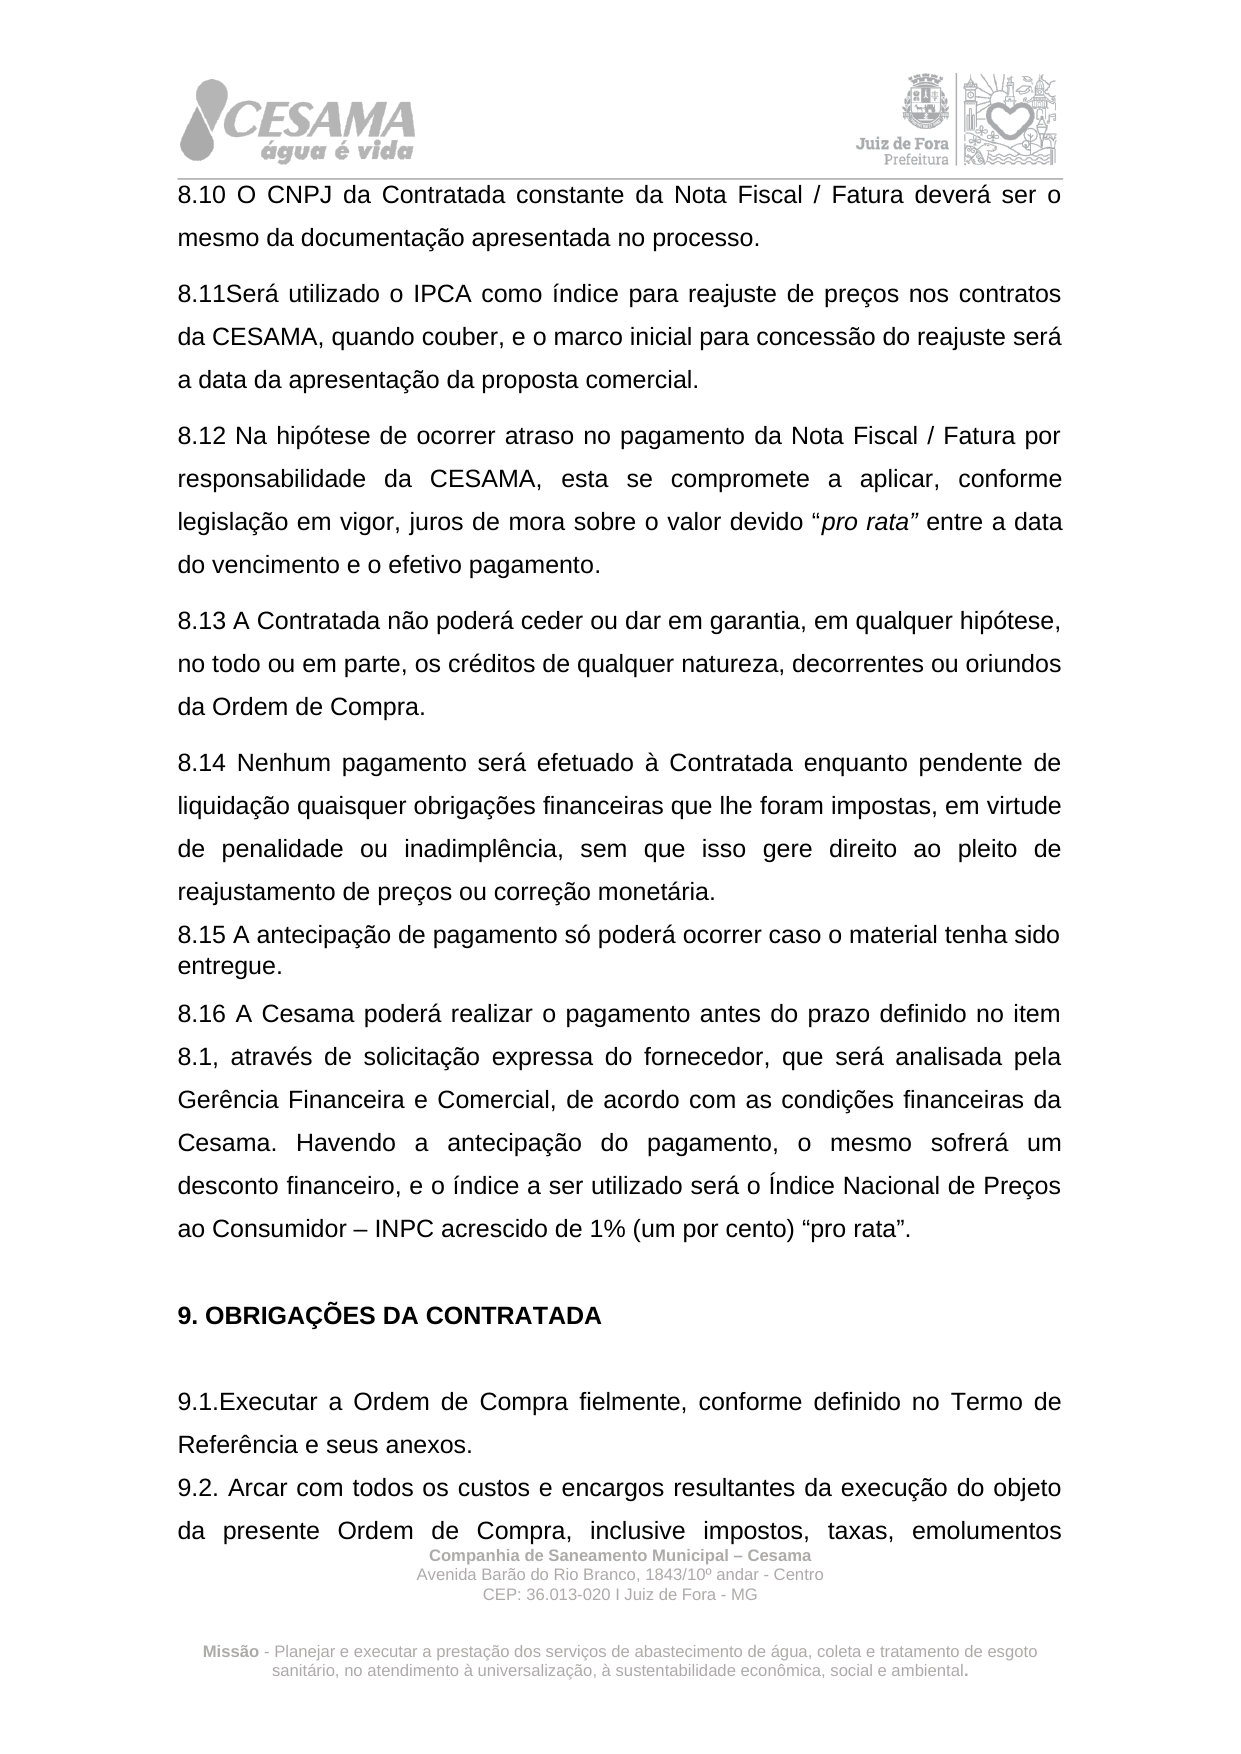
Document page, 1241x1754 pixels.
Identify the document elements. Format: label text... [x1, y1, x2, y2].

text 8.11Será utilizado o IPCA como índice para reajuste de preços nos contratos da CESAMA, quando couber, e o marco inicial para concessão do reajuste será a data da apresentação da proposta comercial. [177, 279, 1063, 394]
text 9.1.Executar a Ordem de Compra fielmente, conforme definido no Termo de Referência e seus anexos. [177, 1387, 1063, 1459]
text 8.16 A Cesama poderá realizar o pagamento antes do prazo definido no item 8.1, através de solicitação expressa do fornecedor, que será analisada pela Gerência Financeira e Comercial, de acordo com as condições financeiras da Cesama. Havendo a antecipação do pagamento, o mesmo sofrerá um desconto financeiro, e o índice a ser utilizado será o Índice Nacional de Preços ao Consumidor – INPC acrescido de 1% (um por cento) “pro rata”. [177, 999, 1063, 1243]
text 9. OBRIGAÇÕES DA CONTRATADA [177, 1301, 1063, 1329]
text 8.12 Na hipótese de ocorrer atraso no pagamento da Nota Fiscal / Fatura por responsabilidade da CESAMA, esta se compromete a aplicar, conforme legislação em vigor, juros de mora sobre o valor devido “pro rata” entre a data do vencimento e o efetivo pagamento. [177, 421, 1063, 579]
text 8.10 O CNPJ da Contratada constante da Nota Fiscal / Fatura deverá ser o mesmo da documentação apresentada no processo. [177, 180, 1063, 252]
text 8.14 Nenhum pagamento será efetuado à Contratada enquanto pendente de liquidação quaisquer obrigações financeiras que lhe foram impostas, em virtude de penalidade ou inadimplência, sem que isso gere direito ao pleito de reajustamento de preços ou correção monetária. [177, 747, 1063, 906]
picture [177, 73, 1064, 180]
text 8.13 A Contratada não poderá ceder ou dar em garantia, em qualquer hipótese, no todo ou em parte, os créditos de qualquer natureza, decorrentes ou oriundos da Ordem de Compra. [177, 606, 1063, 721]
text 8.15 A antecipação de pagamento só poderá ocorrer caso o material tenha sido entregue. [177, 920, 1063, 980]
